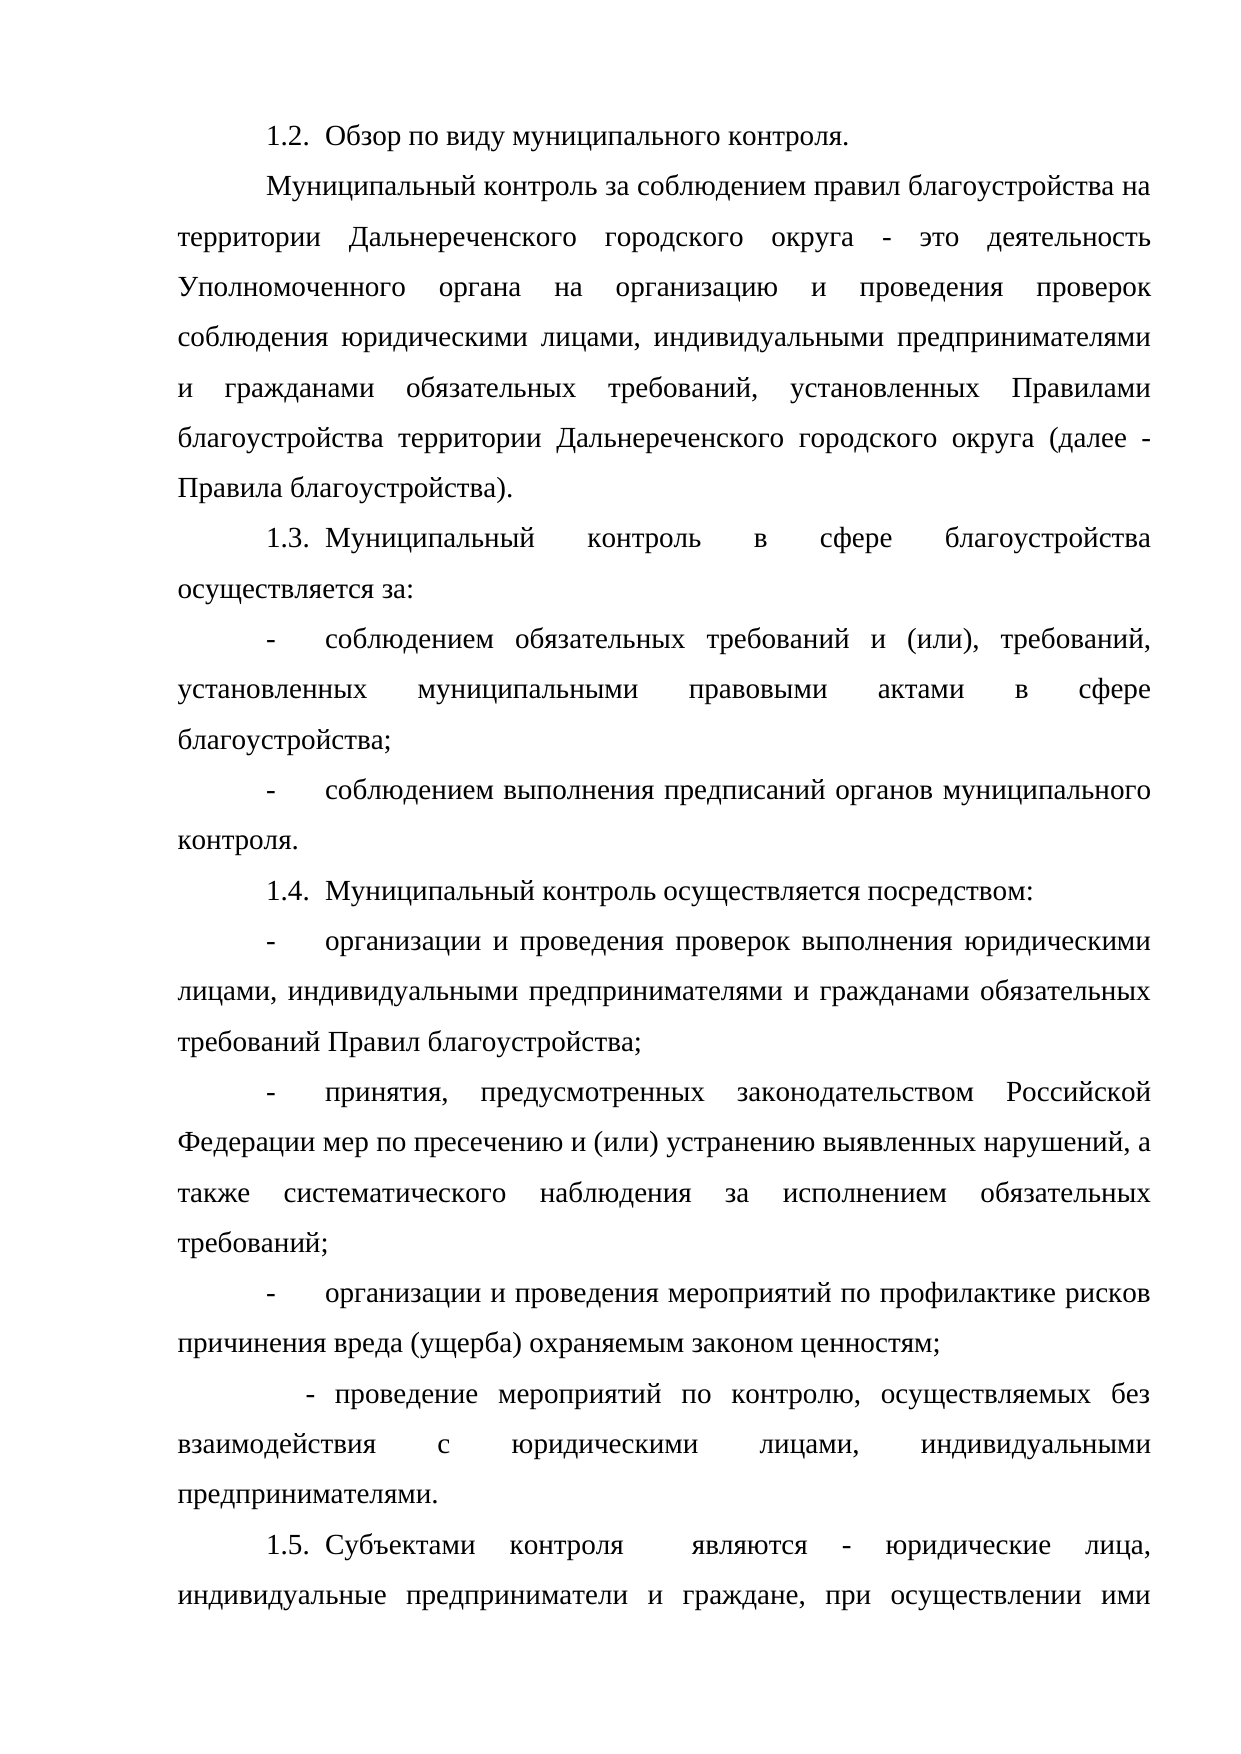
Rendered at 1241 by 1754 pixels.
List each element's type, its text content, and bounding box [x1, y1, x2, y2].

list Муниципальный контроль в сфере благоустройства осуществляется за: [177, 521, 1152, 604]
text Муниципальный контроль за соблюдением правил благоустройства на территории Дальнереченского городского округа - это деятельность Уполномоченного органа на организацию и проведения проверок соблюдения юридическими лицами, индивидуальными предпринимателями и гражданами обязательных требований, установленных Правилами благоустройства территории Дальнереченского городского округа (далее - Правила благоустройства). [177, 168, 1152, 504]
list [177, 1527, 1152, 1611]
list принятия, предусмотренных законодательством Российской Федерации мер по пресечению и (или) устранению выявленных нарушений, а также систематического наблюдения за исполнением обязательных требований; [177, 1074, 1152, 1258]
list организации и проведения мероприятий по профилактике рисков причинения вреда (ущерба) охраняемым законом ценностям; [177, 1275, 1152, 1359]
list Обзор по виду муниципального контроля. [177, 118, 1152, 152]
list соблюдением обязательных требований и (или), требований, установленных муниципальными правовыми актами в сфере благоустройства; [177, 621, 1152, 755]
list организации и проведения проверок выполнения юридическими лицами, индивидуальными предпринимателями и гражданами обязательных требований Правил благоустройства; [177, 923, 1152, 1057]
text - проведение мероприятий по контролю, осуществляемых без взаимодействия с юридическими лицами, индивидуальными предпринимателями. [177, 1376, 1152, 1510]
list соблюдением выполнения предписаний органов муниципального контроля. [177, 772, 1152, 856]
list Муниципальный контроль осуществляется посредством: [177, 873, 1152, 906]
